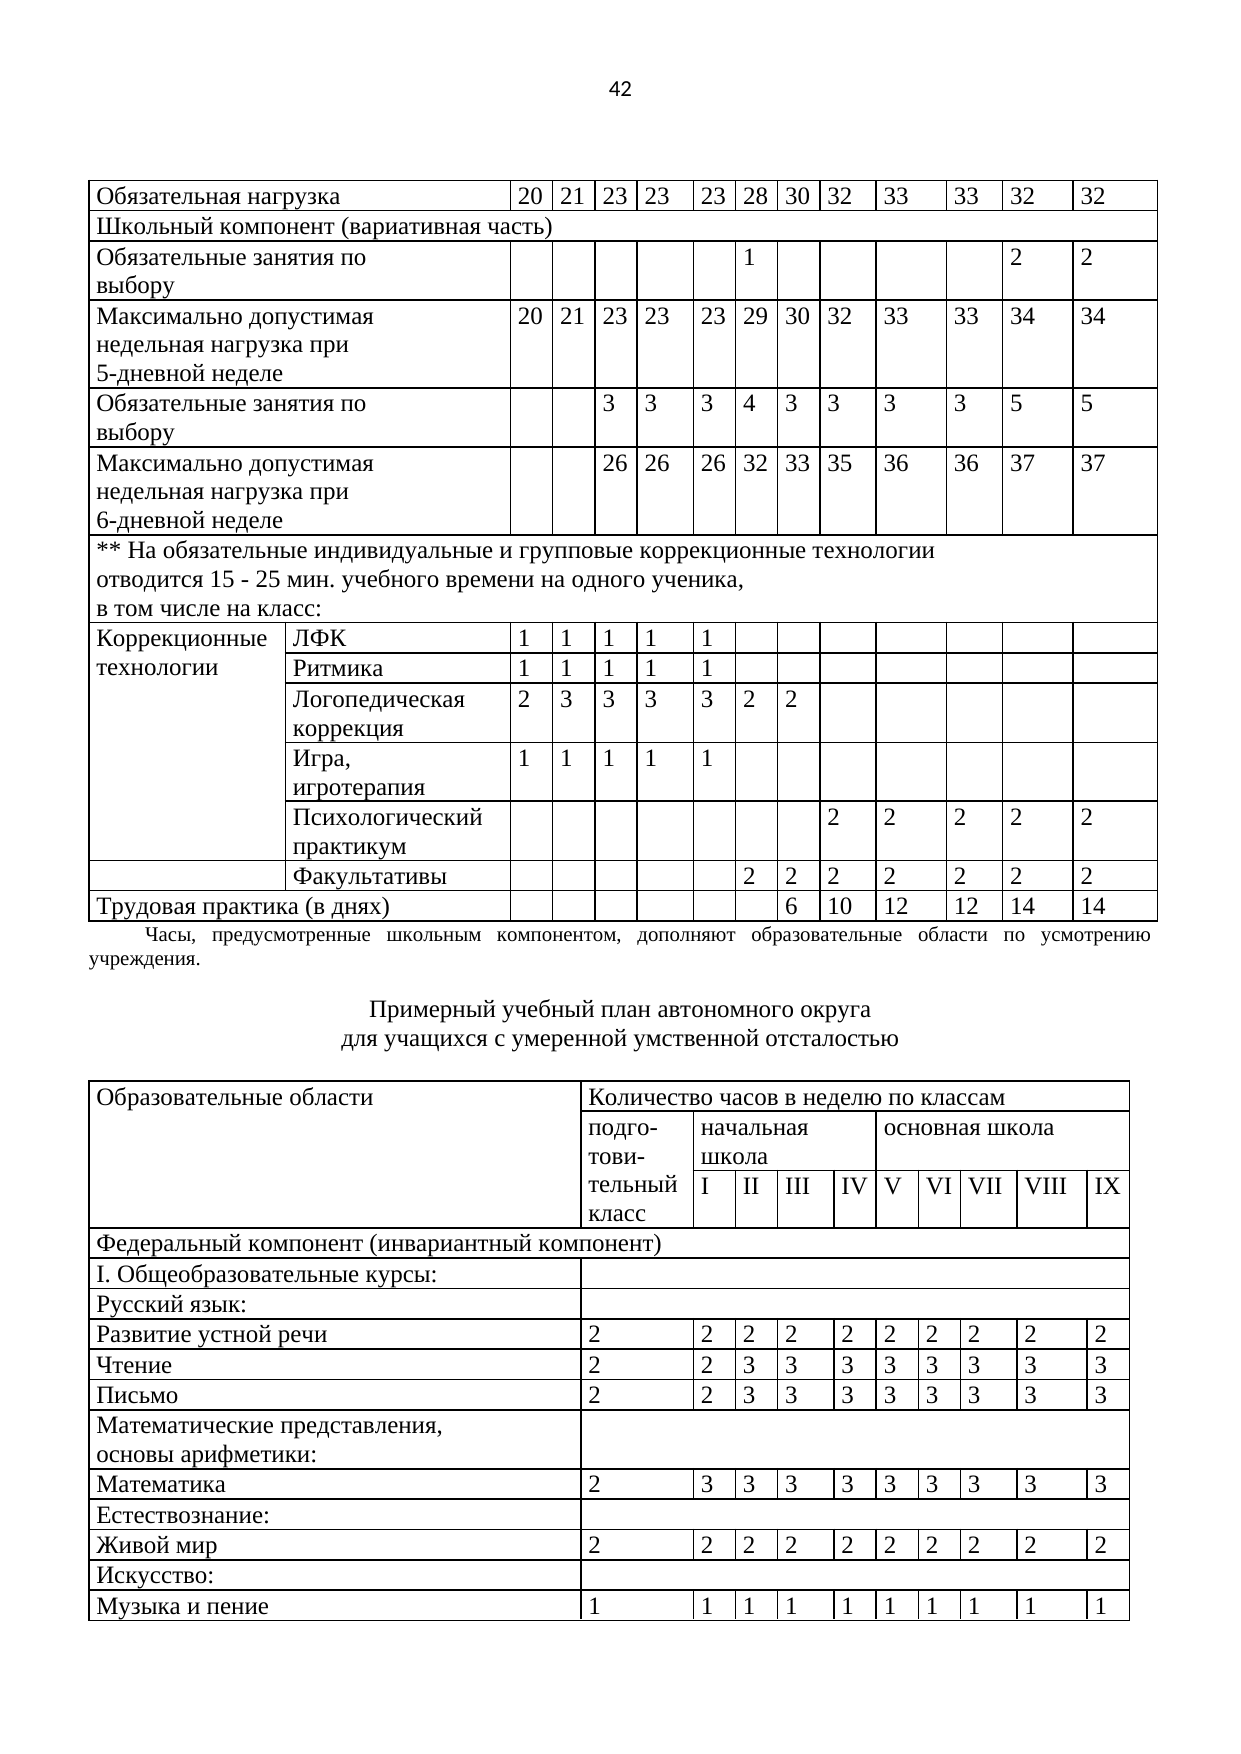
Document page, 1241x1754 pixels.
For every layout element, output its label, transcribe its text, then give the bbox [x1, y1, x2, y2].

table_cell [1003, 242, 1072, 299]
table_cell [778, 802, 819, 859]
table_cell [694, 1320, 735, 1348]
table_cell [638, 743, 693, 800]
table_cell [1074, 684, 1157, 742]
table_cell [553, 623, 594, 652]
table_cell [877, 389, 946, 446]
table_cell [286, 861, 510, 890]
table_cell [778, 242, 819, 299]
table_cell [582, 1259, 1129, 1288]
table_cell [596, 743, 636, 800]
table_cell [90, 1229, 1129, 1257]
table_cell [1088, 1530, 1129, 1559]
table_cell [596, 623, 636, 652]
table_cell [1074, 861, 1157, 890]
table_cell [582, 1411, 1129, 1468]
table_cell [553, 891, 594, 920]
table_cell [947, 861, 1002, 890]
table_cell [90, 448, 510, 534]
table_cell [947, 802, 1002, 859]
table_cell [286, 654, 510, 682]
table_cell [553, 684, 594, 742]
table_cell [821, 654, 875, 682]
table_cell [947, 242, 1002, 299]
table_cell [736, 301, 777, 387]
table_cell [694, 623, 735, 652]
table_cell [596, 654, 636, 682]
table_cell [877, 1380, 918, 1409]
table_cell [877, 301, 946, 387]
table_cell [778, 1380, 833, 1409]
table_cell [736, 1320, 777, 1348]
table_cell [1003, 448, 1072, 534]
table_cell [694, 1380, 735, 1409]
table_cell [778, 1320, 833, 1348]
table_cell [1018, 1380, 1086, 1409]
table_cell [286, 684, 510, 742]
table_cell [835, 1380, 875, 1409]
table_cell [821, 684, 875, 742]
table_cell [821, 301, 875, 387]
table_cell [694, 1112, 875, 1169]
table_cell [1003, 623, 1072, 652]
text для учащихся с умеренной умственной отсталостью [89, 1023, 1152, 1051]
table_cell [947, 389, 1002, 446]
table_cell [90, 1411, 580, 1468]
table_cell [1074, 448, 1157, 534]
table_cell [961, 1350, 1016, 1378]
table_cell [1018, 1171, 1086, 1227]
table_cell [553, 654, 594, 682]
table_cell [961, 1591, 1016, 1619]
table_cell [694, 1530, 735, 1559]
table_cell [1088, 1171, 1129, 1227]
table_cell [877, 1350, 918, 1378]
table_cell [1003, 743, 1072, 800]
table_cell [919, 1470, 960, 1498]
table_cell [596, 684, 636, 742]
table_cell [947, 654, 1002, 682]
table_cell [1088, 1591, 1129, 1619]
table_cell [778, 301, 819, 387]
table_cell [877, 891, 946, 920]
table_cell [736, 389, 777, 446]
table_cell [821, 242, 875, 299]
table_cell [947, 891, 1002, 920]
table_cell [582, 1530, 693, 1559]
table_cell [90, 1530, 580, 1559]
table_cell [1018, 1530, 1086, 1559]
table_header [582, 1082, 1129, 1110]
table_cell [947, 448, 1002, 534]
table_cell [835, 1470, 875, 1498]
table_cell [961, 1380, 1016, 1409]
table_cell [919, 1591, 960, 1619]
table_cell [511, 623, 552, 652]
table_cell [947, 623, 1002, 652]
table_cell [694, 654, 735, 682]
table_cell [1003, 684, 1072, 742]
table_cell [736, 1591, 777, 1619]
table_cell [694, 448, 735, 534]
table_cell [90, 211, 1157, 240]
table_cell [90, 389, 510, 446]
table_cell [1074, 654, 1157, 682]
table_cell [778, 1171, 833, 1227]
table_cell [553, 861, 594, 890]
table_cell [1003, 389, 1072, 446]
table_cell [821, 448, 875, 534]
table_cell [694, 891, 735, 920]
text Примерный учебный план автономного округа [89, 994, 1152, 1023]
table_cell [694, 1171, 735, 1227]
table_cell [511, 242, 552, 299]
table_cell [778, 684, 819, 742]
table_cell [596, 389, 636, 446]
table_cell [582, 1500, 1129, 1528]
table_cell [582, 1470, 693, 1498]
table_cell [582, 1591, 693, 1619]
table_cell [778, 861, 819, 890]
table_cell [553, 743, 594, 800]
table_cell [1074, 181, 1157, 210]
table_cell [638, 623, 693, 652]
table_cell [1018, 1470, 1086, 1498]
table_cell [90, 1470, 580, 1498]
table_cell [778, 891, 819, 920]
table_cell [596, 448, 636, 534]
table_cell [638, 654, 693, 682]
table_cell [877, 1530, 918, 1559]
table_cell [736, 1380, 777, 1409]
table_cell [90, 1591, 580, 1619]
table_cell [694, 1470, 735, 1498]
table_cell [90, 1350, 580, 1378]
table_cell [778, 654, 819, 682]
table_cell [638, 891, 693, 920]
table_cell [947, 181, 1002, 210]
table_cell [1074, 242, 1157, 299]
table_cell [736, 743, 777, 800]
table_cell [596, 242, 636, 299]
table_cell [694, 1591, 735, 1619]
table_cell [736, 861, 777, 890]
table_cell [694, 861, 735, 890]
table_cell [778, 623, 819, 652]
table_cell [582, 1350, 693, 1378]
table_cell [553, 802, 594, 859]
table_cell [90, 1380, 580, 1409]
text Часы, предусмотренные школьным компонентом, дополняют образовательные области по усмотрению учреждения. [89, 922, 1152, 970]
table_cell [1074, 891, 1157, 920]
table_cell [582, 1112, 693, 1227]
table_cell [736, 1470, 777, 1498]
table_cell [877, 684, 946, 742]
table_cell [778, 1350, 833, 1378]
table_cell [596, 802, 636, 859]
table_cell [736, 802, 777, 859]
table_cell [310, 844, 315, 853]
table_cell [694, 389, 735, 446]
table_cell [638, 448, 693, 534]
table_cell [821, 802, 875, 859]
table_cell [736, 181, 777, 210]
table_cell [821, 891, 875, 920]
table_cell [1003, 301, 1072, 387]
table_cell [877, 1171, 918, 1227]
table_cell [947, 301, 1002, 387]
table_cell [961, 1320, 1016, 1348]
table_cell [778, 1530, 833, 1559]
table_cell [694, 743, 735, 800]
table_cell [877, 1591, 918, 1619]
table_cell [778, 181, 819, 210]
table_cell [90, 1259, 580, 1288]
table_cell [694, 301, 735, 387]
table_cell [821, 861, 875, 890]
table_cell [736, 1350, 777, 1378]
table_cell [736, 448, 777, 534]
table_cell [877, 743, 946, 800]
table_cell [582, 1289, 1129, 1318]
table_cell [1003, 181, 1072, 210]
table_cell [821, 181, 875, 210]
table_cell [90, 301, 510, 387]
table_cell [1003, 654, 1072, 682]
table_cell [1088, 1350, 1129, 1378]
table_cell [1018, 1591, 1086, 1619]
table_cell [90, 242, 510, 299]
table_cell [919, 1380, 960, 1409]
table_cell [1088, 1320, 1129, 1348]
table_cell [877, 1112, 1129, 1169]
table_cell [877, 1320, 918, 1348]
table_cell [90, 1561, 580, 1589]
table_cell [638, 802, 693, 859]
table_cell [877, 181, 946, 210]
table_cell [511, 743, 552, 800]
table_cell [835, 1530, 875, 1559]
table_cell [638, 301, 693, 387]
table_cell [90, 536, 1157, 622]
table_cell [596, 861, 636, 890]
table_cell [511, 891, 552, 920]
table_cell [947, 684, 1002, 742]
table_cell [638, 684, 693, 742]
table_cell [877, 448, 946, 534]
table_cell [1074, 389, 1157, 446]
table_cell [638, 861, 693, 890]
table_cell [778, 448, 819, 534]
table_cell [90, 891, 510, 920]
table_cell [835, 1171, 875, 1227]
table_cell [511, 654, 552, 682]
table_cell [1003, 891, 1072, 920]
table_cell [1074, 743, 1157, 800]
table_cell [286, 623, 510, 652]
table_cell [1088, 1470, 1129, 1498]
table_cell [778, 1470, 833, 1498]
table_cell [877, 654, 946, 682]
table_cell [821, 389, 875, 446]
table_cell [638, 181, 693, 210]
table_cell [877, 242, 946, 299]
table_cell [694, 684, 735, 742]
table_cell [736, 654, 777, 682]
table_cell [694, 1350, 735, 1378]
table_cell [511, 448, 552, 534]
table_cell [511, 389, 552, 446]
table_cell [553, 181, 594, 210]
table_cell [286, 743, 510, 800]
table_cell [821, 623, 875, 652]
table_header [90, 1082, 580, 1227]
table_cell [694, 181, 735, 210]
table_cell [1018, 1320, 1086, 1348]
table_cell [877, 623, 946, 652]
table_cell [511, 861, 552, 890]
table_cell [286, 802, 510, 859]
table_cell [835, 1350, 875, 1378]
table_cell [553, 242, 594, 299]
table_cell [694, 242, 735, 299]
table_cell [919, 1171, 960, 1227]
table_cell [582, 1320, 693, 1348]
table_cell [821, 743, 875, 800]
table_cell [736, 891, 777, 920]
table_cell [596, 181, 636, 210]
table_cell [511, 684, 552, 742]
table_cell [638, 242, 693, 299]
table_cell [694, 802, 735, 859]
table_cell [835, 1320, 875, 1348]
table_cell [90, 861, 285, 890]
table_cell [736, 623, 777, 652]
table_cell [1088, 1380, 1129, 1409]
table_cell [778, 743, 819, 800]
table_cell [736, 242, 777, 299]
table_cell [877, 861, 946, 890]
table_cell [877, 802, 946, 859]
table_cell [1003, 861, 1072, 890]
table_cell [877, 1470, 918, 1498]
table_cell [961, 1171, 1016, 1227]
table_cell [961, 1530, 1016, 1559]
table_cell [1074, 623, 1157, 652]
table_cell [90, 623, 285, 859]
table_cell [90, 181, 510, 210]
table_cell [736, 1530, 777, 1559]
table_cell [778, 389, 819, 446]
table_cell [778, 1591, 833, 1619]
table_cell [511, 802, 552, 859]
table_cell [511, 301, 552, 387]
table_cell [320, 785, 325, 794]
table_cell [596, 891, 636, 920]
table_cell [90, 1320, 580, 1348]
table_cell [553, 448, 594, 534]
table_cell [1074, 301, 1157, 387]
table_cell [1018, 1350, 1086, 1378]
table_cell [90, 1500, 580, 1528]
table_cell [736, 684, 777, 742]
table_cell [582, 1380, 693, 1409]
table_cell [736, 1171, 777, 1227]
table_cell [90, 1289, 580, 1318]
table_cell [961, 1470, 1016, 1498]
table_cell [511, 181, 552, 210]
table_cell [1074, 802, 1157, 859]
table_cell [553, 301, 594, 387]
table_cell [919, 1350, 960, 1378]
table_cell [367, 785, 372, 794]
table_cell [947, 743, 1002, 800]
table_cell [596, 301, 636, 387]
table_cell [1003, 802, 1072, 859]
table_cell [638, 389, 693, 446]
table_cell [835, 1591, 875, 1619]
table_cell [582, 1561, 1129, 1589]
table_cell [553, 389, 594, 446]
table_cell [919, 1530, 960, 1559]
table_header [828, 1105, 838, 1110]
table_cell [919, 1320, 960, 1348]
